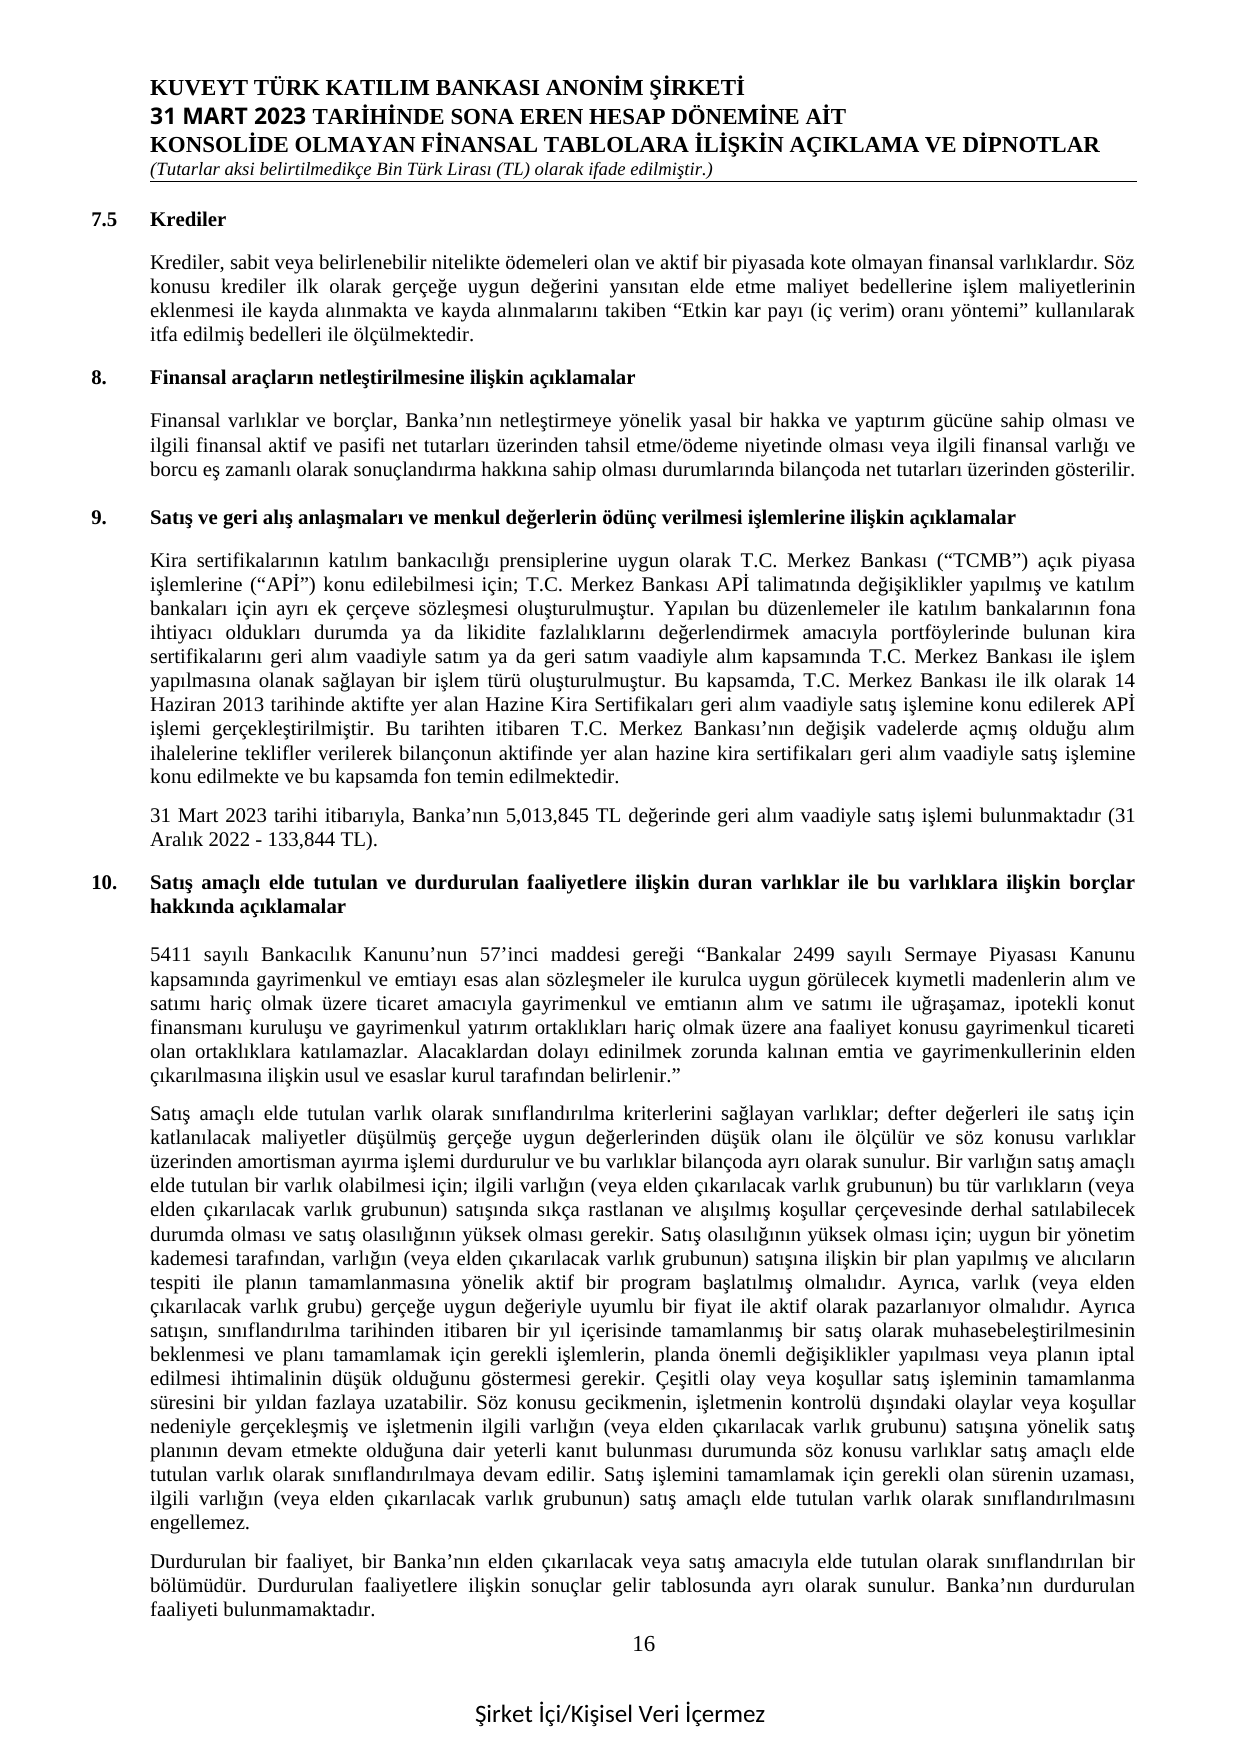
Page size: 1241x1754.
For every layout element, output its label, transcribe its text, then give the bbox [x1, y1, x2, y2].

text Kira sertifikalarının katılım bankacılığı prensiplerine uygun olarak T.C. Merkez Bankası (“TCMB”) açık piyasa işlemlerine (“APİ”) konu edilebilmesi için; T.C. Merkez Bankası APİ talimatında değişiklikler yapılmış ve katılım bankaları için ayrı ek çerçeve sözleşmesi oluşturulmuştur. Yapılan bu düzenlemeler ile katılım bankalarının fona ihtiyacı oldukları durumda ya da likidite fazlalıklarını değerlendirmek amacıyla portföylerinde bulunan kira sertifikalarını geri alım vaadiyle satım ya da geri satım vaadiyle alım kapsamında T.C. Merkez Bankası ile işlem yapılmasına olanak sağlayan bir işlem türü oluşturulmuştur. Bu kapsamda, T.C. Merkez Bankası ile ilk olarak 14 Haziran 2013 tarihinde aktifte yer alan Hazine Kira Sertifikaları geri alım vaadiyle satış işlemine konu edilerek APİ işlemi gerçekleştirilmiştir. Bu tarihten itibaren T.C. Merkez Bankası’nın değişik vadelerde açmış olduğu alım ihalelerine teklifler verilerek bilançonun aktifinde yer alan hazine kira sertifikaları geri alım vaadiyle satış işlemine konu edilmekte ve bu kapsamda fon temin edilmektedir. [150, 548, 1137, 788]
text Satış amaçlı elde tutulan varlık olarak sınıflandırılma kriterlerini sağlayan varlıklar; defter değerleri ile satış için katlanılacak maliyetler düşülmüş gerçeğe uygun değerlerinden düşük olanı ile ölçülür ve söz konusu varlıklar üzerinden amortisman ayırma işlemi durdurulur ve bu varlıklar bilançoda ayrı olarak sunulur. Bir varlığın satış amaçlı elde tutulan bir varlık olabilmesi için; ilgili varlığın (veya elden çıkarılacak varlık grubunun) bu tür varlıkların (veya elden çıkarılacak varlık grubunun) satışında sıkça rastlanan ve alışılmış koşullar çerçevesinde derhal satılabilecek durumda olması ve satış olasılığının yüksek olması gerekir. Satış olasılığının yüksek olması için; uygun bir yönetim kademesi tarafından, varlığın (veya elden çıkarılacak varlık grubunun) satışına ilişkin bir plan yapılmış ve alıcıların tespiti ile planın tamamlanmasına yönelik aktif bir program başlatılmış olmalıdır. Ayrıca, varlık (veya elden çıkarılacak varlık grubu) gerçeğe uygun değeriyle uyumlu bir fiyat ile aktif olarak pazarlanıyor olmalıdır. Ayrıca satışın, sınıflandırılma tarihinden itibaren bir yıl içerisinde tamamlanmış bir satış olarak muhasebeleştirilmesinin beklenmesi ve planı tamamlamak için gerekli işlemlerin, planda önemli değişiklikler yapılması veya planın iptal edilmesi ihtimalinin düşük olduğunu göstermesi gerekir. Çeşitli olay veya koşullar satış işleminin tamamlanma süresini bir yıldan fazlaya uzatabilir. Söz konusu gecikmenin, işletmenin kontrolü dışındaki olaylar veya koşullar nedeniyle gerçekleşmiş ve işletmenin ilgili varlığın (veya elden çıkarılacak varlık grubunu) satışına yönelik satış planının devam etmekte olduğuna dair yeterli kanıt bulunması durumunda söz konusu varlıklar satış amaçlı elde tutulan varlık olarak sınıflandırılmaya devam edilir. Satış işlemini tamamlamak için gerekli olan sürenin uzaması, ilgili varlığın (veya elden çıkarılacak varlık grubunun) satış amaçlı elde tutulan varlık olarak sınıflandırılmasını engellemez. [150, 1101, 1137, 1534]
text Finansal varlıklar ve borçlar, Banka’nın netleştirmeye yönelik yasal bir hakka ve yaptırım gücüne sahip olması ve ilgili finansal aktif ve pasifi net tutarları üzerinden tahsil etme/ödeme niyetinde olması veya ilgili finansal varlığı ve borcu eş zamanlı olarak sonuçlandırma hakkına sahip olması durumlarında bilançoda net tutarları üzerinden gösterilir. [150, 408, 1137, 481]
text 31 Mart 2023 tarihi itibarıyla, Banka’nın 5,013,845 TL değerinde geri alım vaadiyle satış işlemi bulunmaktadır (31 Aralık 2022 - 133,844 TL). [150, 803, 1137, 851]
text 9. Satış ve geri alış anlaşmaları ve menkul değerlerin ödünç verilmesi işlemlerine ilişkin açıklamalar [91, 505, 1137, 529]
text 5411 sayılı Bankacılık Kanunu’nun 57’inci maddesi gereği “Bankalar 2499 sayılı Sermaye Piyasası Kanunu kapsamında gayrimenkul ve emtiayı esas alan sözleşmeler ile kurulca uygun görülecek kıymetli madenlerin alım ve satımı hariç olmak üzere ticaret amacıyla gayrimenkul ve emtianın alım ve satımı ile uğraşamaz, ipotekli konut finansmanı kuruluşu ve gayrimenkul yatırım ortaklıkları hariç olmak üzere ana faaliyet konusu gayrimenkul ticareti olan ortaklıklara katılamazlar. Alacaklardan dolayı edinilmek zorunda kalınan emtia ve gayrimenkullerinin elden çıkarılmasına ilişkin usul ve esaslar kurul tarafından belirlenir.” [150, 942, 1137, 1087]
text Krediler, sabit veya belirlenebilir nitelikte ödemeleri olan ve aktif bir piyasada kote olmayan finansal varlıklardır. Söz konusu krediler ilk olarak gerçeğe uygun değerini yansıtan elde etme maliyet bedellerine işlem maliyetlerinin eklenmesi ile kayda alınmakta ve kayda alınmalarını takiben “Etkin kar payı (iç verim) oranı yöntemi” kullanılarak itfa edilmiş bedelleri ile ölçülmektedir. [150, 250, 1137, 346]
text 7.5 Krediler [91, 207, 1118, 231]
text Durdurulan bir faaliyet, bir Banka’nın elden çıkarılacak veya satış amacıyla elde tutulan olarak sınıflandırılan bir bölümüdür. Durdurulan faaliyetlere ilişkin sonuçlar gelir tablosunda ayrı olarak sunulur. Banka’nın durdurulan faaliyeti bulunmamaktadır. [150, 1549, 1137, 1621]
text 10. Satış amaçlı elde tutulan ve durdurulan faaliyetlere ilişkin duran varlıklar ile bu varlıklara ilişkin borçlar hakkında açıklamalar [91, 870, 1137, 918]
text 8. Finansal araçların netleştirilmesine ilişkin açıklamalar [91, 365, 1137, 389]
